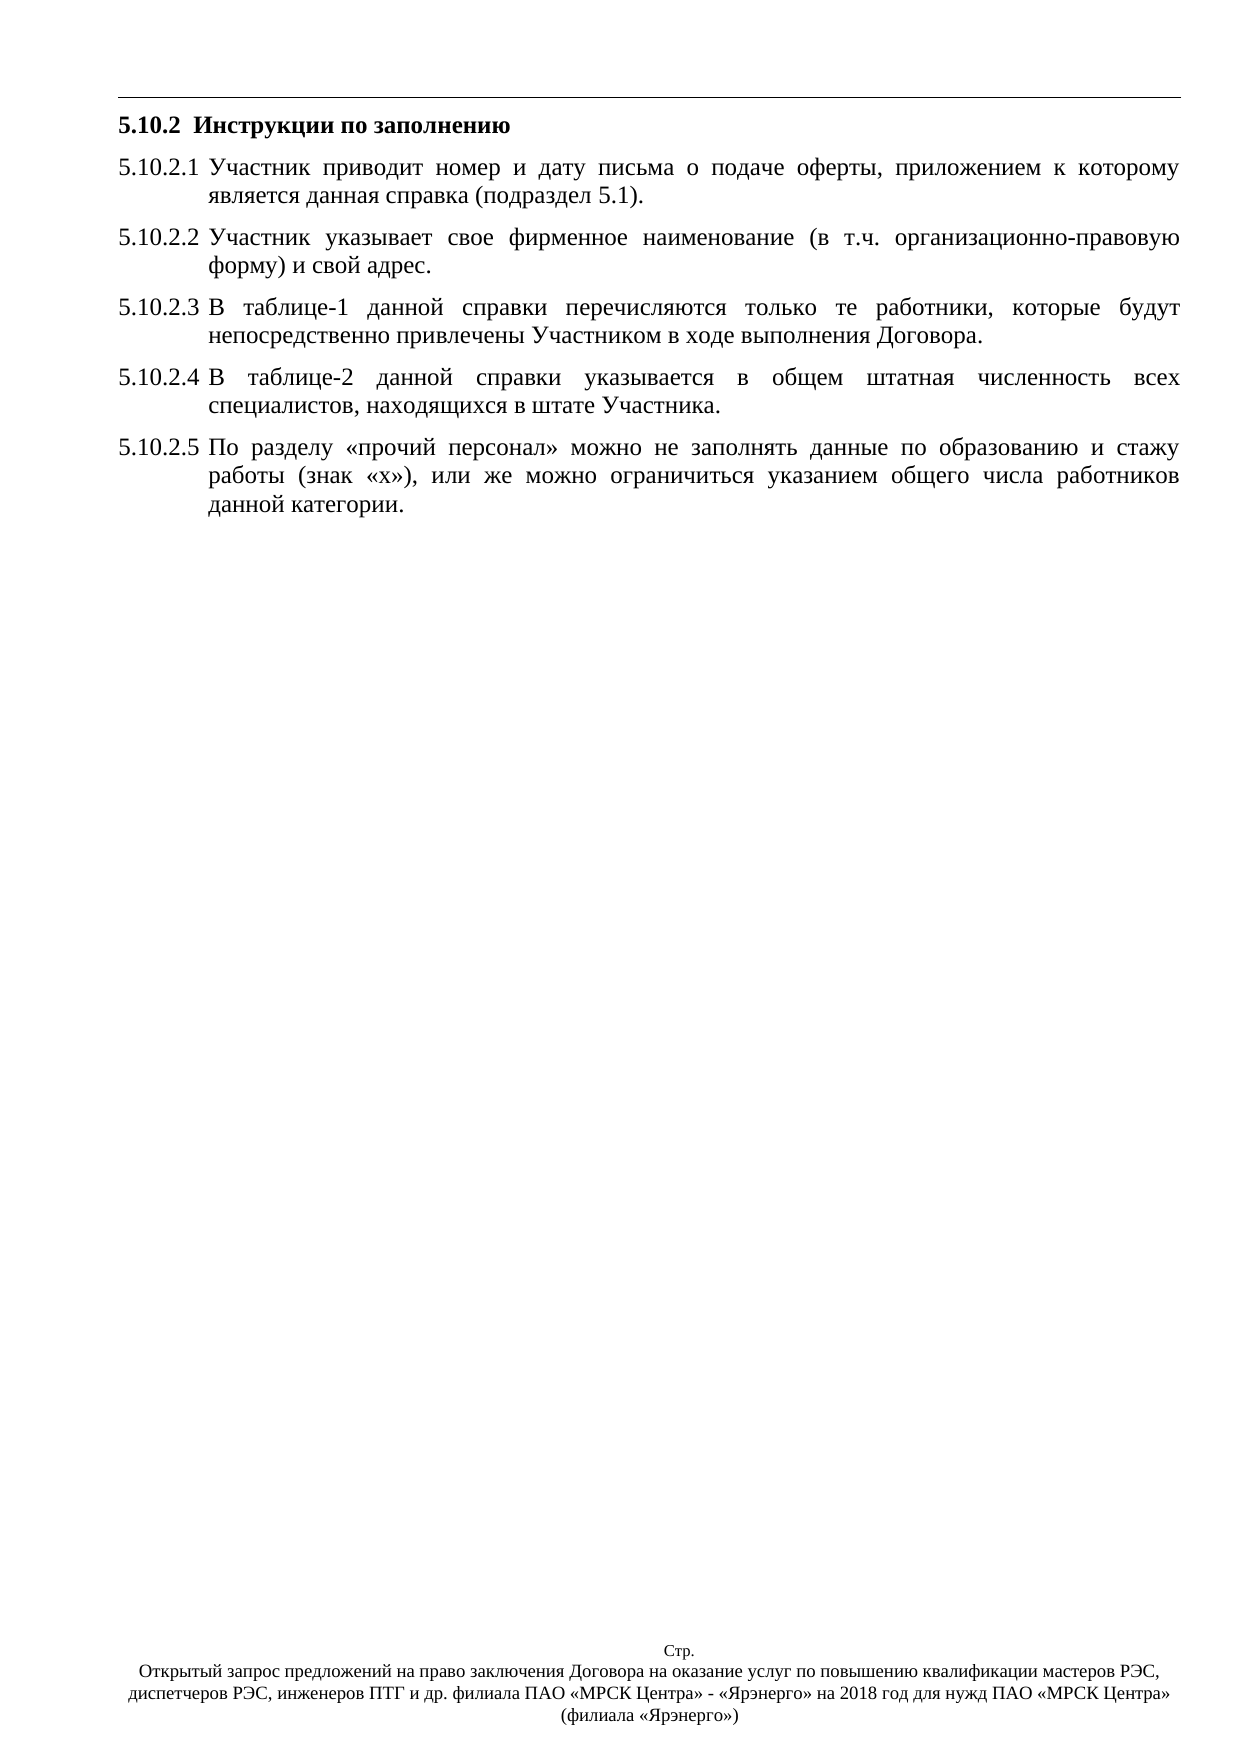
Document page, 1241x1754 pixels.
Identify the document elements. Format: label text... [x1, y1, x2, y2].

list Участник указывает свое фирменное наименование (в т.ч. организационно-правовую форму) и свой адрес. [118, 222, 1181, 279]
list В таблице-2 данной справки указывается в общем штатная численность всех специалистов, находящихся в штате Участника. [118, 362, 1181, 419]
subtitle Инструкции по заполнению [118, 111, 1181, 139]
list В таблице-1 данной справки перечисляются только те работники, которые будут непосредственно привлечены Участником в ходе выполнения Договора. [118, 292, 1181, 349]
list По разделу «прочий персонал» можно не заполнять данные по образованию и стажу работы (знак «х»), или же можно ограничиться указанием общего числа работников данной категории. [118, 432, 1181, 518]
list Участник приводит номер и дату письма о подаче оферты, приложением к которому является данная справка (подраздел 5.1). [118, 152, 1181, 209]
